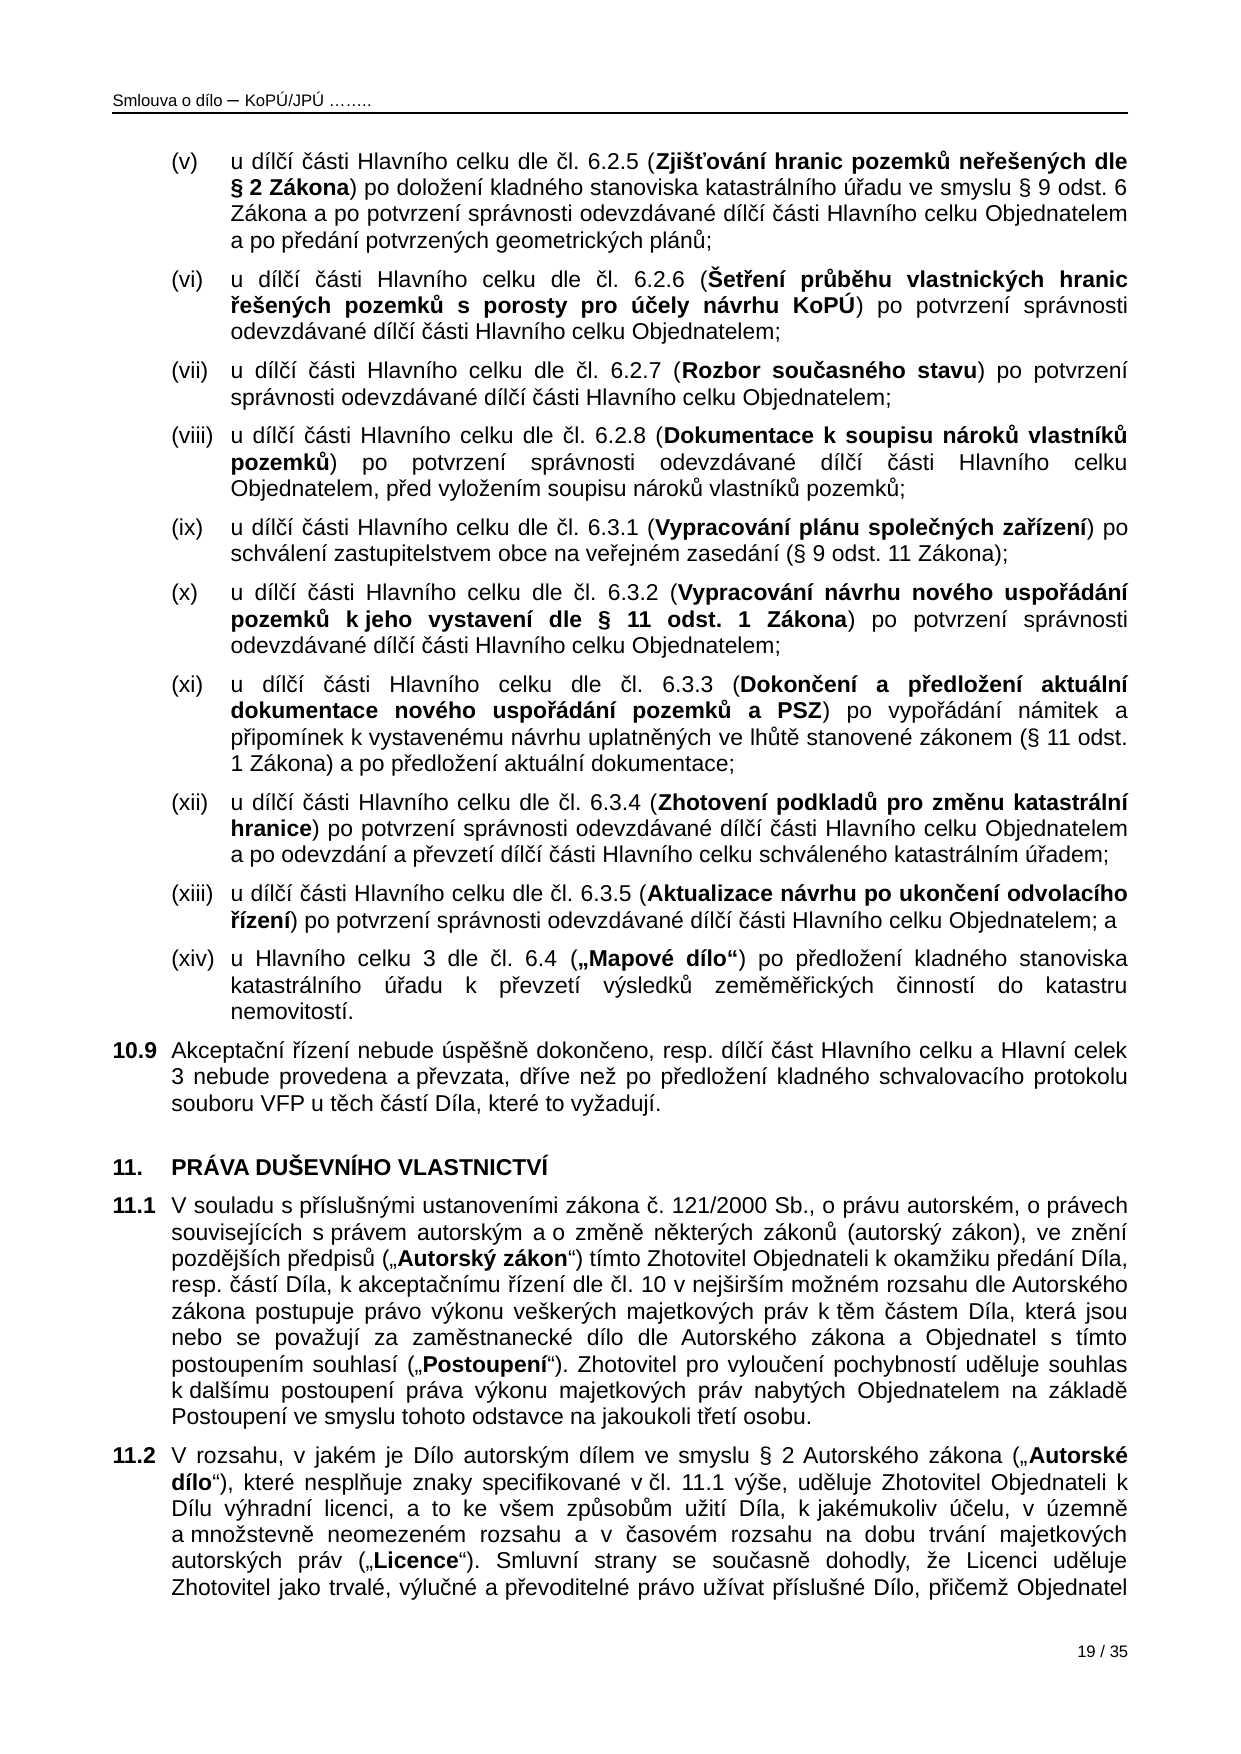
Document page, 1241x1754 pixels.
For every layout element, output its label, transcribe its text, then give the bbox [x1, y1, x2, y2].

list u Hlavního celku 3 dle čl. 6.4 („Mapové dílo“) po předložení kladného stanoviska katastrálního úřadu k převzetí výsledků zeměměřických činností do katastru nemovitostí. [171, 945, 1128, 1024]
list u dílčí části Hlavního celku dle čl. 6.2.6 (Šetření průběhu vlastnických hranic řešených pozemků s porosty pro účely návrhu KoPÚ) po potvrzení správnosti odevzdávané dílčí části Hlavního celku Objednatelem; [171, 266, 1128, 345]
text V souladu s příslušnými ustanoveními zákona č. 121/2000 Sb., o právu autorském, o právech souvisejících s právem autorským a o změně některých zákonů (autorský zákon), ve znění pozdějších předpisů („Autorský zákon“) tímto Zhotovitel Objednateli k okamžiku předání Díla, resp. částí Díla, k akceptačnímu řízení dle čl. 10 v nejširším možném rozsahu dle Autorského zákona postupuje právo výkonu veškerých majetkových práv k těm částem Díla, která jsou nebo se považují za zaměstnanecké dílo dle Autorského zákona a Objednatel s tímto postoupením souhlasí („Postoupení“). Zhotovitel pro vyloučení pochybností uděluje souhlas k dalšímu postoupení práva výkonu majetkových práv nabytých Objednatelem na základě Postoupení ve smyslu tohoto odstavce na jakoukoli třetí osobu. [112, 1192, 1128, 1429]
list u dílčí části Hlavního celku dle čl. 6.3.2 (Vypracování návrhu nového uspořádání pozemků k jeho vystavení dle § 11 odst. 1 Zákona) po potvrzení správnosti odevzdávané dílčí části Hlavního celku Objednatelem; [171, 579, 1128, 658]
text Akceptační řízení nebude úspěšně dokončeno, resp. dílčí část Hlavního celku a Hlavní celek 3 nebude provedena a převzata, dříve než po předložení kladného schvalovacího protokolu souboru VFP u těch částí Díla, které to vyžadují. [112, 1037, 1128, 1116]
list u dílčí části Hlavního celku dle čl. 6.3.1 (Vypracování plánu společných zařízení) po schválení zastupitelstvem obce na veřejném zasedání (§ 9 odst. 11 Zákona); [171, 514, 1128, 567]
list u dílčí části Hlavního celku dle čl. 6.3.5 (Aktualizace návrhu po ukončení odvolacího řízení) po potvrzení správnosti odevzdávané dílčí části Hlavního celku Objednatelem; a [171, 880, 1128, 933]
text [112, 1442, 1128, 1600]
list u dílčí části Hlavního celku dle čl. 6.2.8 (Dokumentace k soupisu nároků vlastníků pozemků) po potvrzení správnosti odevzdávané dílčí části Hlavního celku Objednatelem, před vyložením soupisu nároků vlastníků pozemků; [171, 422, 1128, 501]
text Práva duševního vlastnictví [112, 1153, 1128, 1180]
list u dílčí části Hlavního celku dle čl. 6.2.7 (Rozbor současného stavu) po potvrzení správnosti odevzdávané dílčí části Hlavního celku Objednatelem; [171, 357, 1128, 410]
list u dílčí části Hlavního celku dle čl. 6.2.5 (Zjišťování hranic pozemků neřešených dle § 2 Zákona) po doložení kladného stanoviska katastrálního úřadu ve smyslu § 9 odst. 6 Zákona a po potvrzení správnosti odevzdávané dílčí části Hlavního celku Objednatelem a po předání potvrzených geometrických plánů; [171, 148, 1128, 253]
list u dílčí části Hlavního celku dle čl. 6.3.4 (Zhotovení podkladů pro změnu katastrální hranice) po potvrzení správnosti odevzdávané dílčí části Hlavního celku Objednatelem a po odevzdání a převzetí dílčí části Hlavního celku schváleného katastrálním úřadem; [171, 789, 1128, 868]
list u dílčí části Hlavního celku dle čl. 6.3.3 (Dokončení a předložení aktuální dokumentace nového uspořádání pozemků a PSZ) po vypořádání námitek a připomínek k vystavenému návrhu uplatněných ve lhůtě stanovené zákonem (§ 11 odst. 1 Zákona) a po předložení aktuální dokumentace; [171, 671, 1128, 776]
